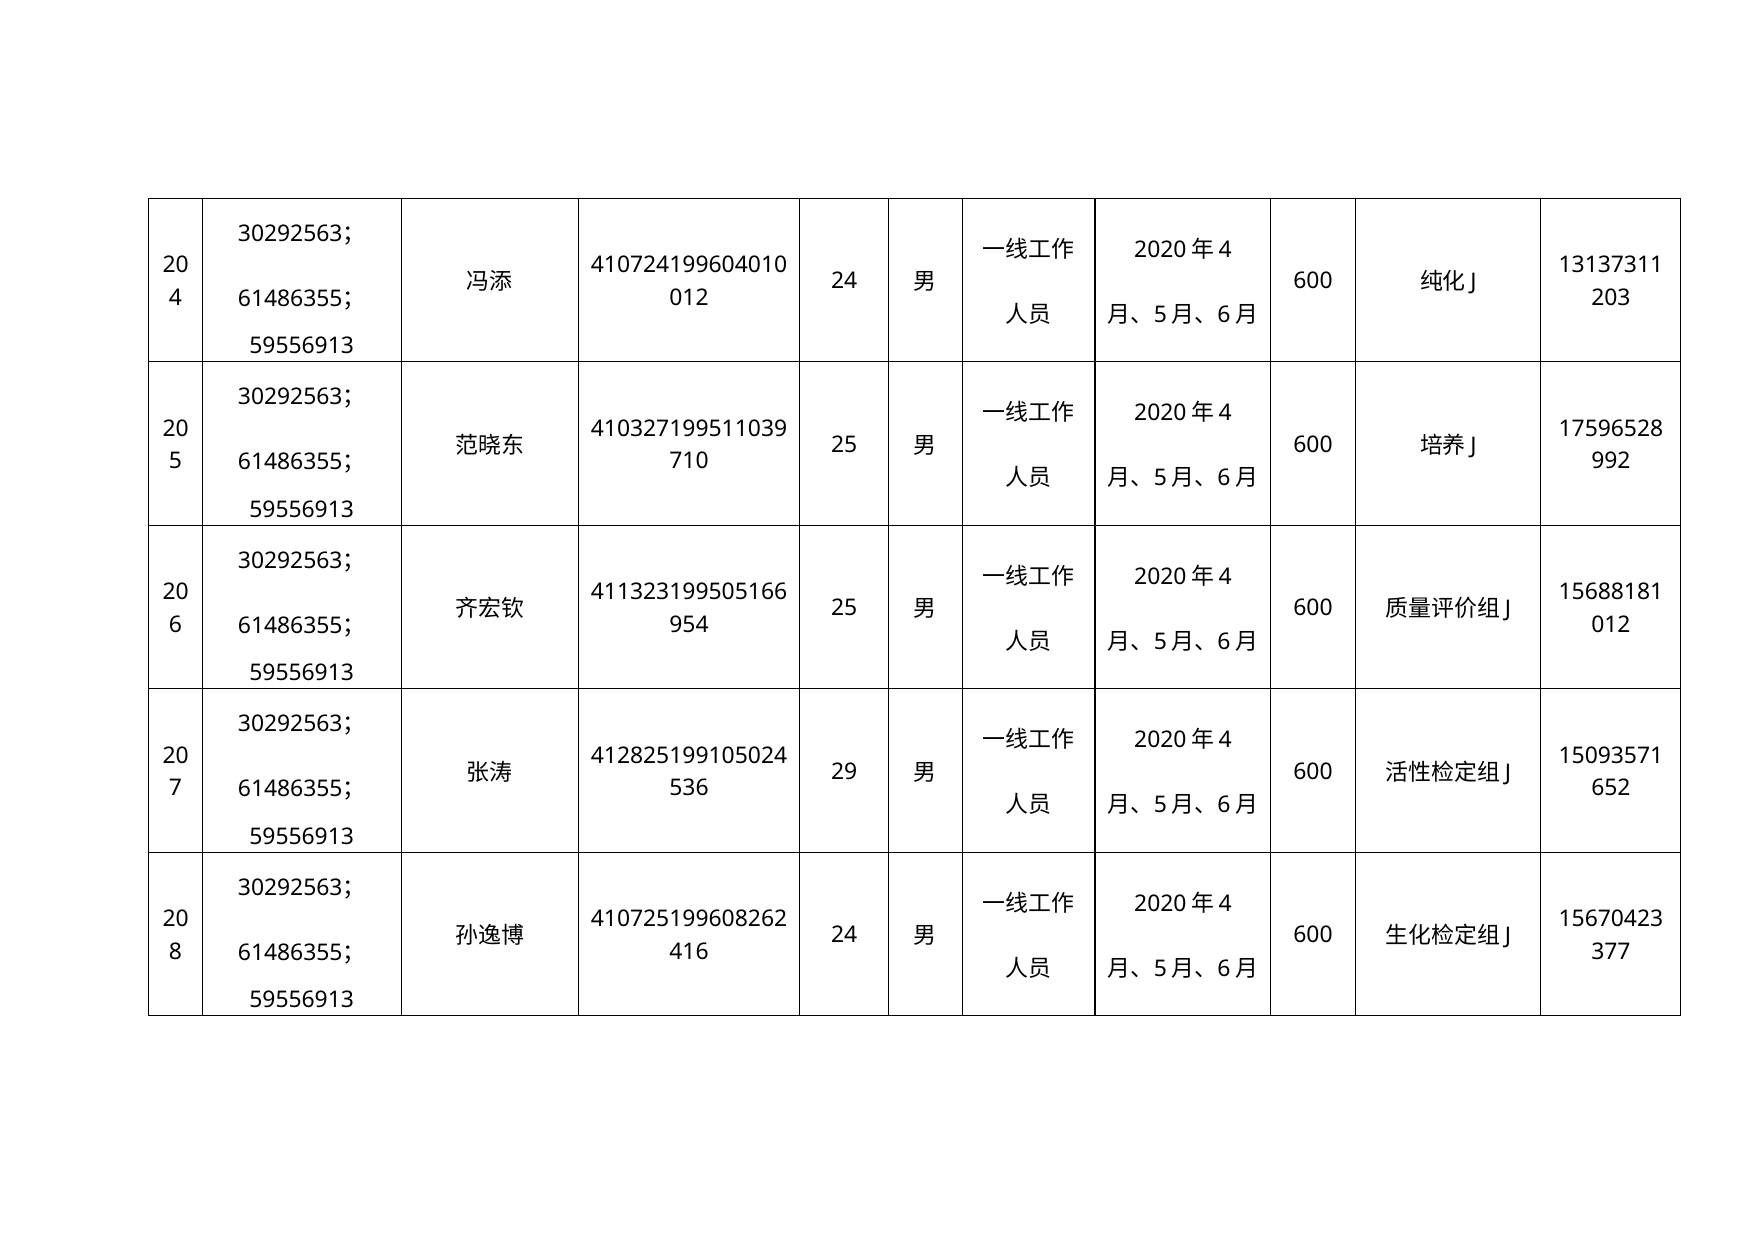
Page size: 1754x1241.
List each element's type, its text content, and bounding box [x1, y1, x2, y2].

table_cell 2020年4月、5月、6月 [1096, 689, 1270, 852]
table_cell 410725199608262416 [579, 853, 799, 1015]
table_cell 15688181012 [1541, 526, 1680, 688]
table_cell 600 [1271, 199, 1355, 361]
table_cell 411323199505166954 [579, 526, 799, 688]
table_cell 孙逸博 [402, 853, 578, 1015]
table_cell 410327199511039710 [579, 362, 799, 525]
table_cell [203, 853, 401, 1015]
table_cell 一线工作人员 [963, 199, 1094, 361]
table_cell 生化检定组J [1356, 853, 1540, 1015]
table_cell 206 [149, 526, 202, 688]
table_cell 29 [800, 689, 888, 852]
table_cell 600 [1271, 362, 1355, 525]
table_cell 13137311203 [1541, 199, 1680, 361]
table_cell 纯化J [1356, 199, 1540, 361]
table_cell 24 [800, 853, 888, 1015]
table_cell 208 [149, 853, 202, 1015]
table_cell 活性检定组J [1356, 689, 1540, 852]
table_cell 培养J [1356, 362, 1540, 525]
table_cell 男 [889, 689, 962, 852]
table_cell 24 [800, 199, 888, 361]
table_cell 30292563；61486355；59556913 [203, 689, 401, 852]
table_cell 男 [889, 362, 962, 525]
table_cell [203, 199, 401, 361]
table_cell 2020年4月、5月、6月 [1096, 199, 1270, 361]
table_cell 207 [149, 689, 202, 852]
table_cell 冯添 [402, 199, 578, 361]
table_cell 600 [1271, 689, 1355, 852]
table_cell 男 [889, 526, 962, 688]
table_cell 15093571652 [1541, 689, 1680, 852]
table_cell 一线工作人员 [963, 362, 1094, 525]
table_cell 一线工作人员 [963, 526, 1094, 688]
table_cell 30292563；61486355；59556913 [203, 362, 401, 525]
table_cell 15670423377 [1541, 853, 1680, 1015]
table_cell 男 [889, 199, 962, 361]
table_cell 410724199604010012 [579, 199, 799, 361]
table_cell 质量评价组J [1356, 526, 1540, 688]
table_cell 范晓东 [402, 362, 578, 525]
table_cell 17596528992 [1541, 362, 1680, 525]
table_cell 600 [1271, 526, 1355, 688]
table_cell 齐宏钦 [402, 526, 578, 688]
table_cell 张涛 [402, 689, 578, 852]
table_cell 205 [149, 362, 202, 525]
table_cell 600 [1271, 853, 1355, 1015]
table_cell 25 [800, 362, 888, 525]
table_cell 412825199105024536 [579, 689, 799, 852]
table_cell 一线工作人员 [963, 689, 1094, 852]
table_cell 30292563；61486355；59556913 [203, 526, 401, 688]
table_cell 一线工作人员 [963, 853, 1094, 1015]
table_cell 25 [800, 526, 888, 688]
table_cell 男 [889, 853, 962, 1015]
table_cell 2020年4月、5月、6月 [1096, 362, 1270, 525]
table_cell 2020年4月、5月、6月 [1096, 526, 1270, 688]
table_cell 2020年4月、5月、6月 [1096, 853, 1270, 1015]
table_cell 204 [149, 199, 202, 361]
